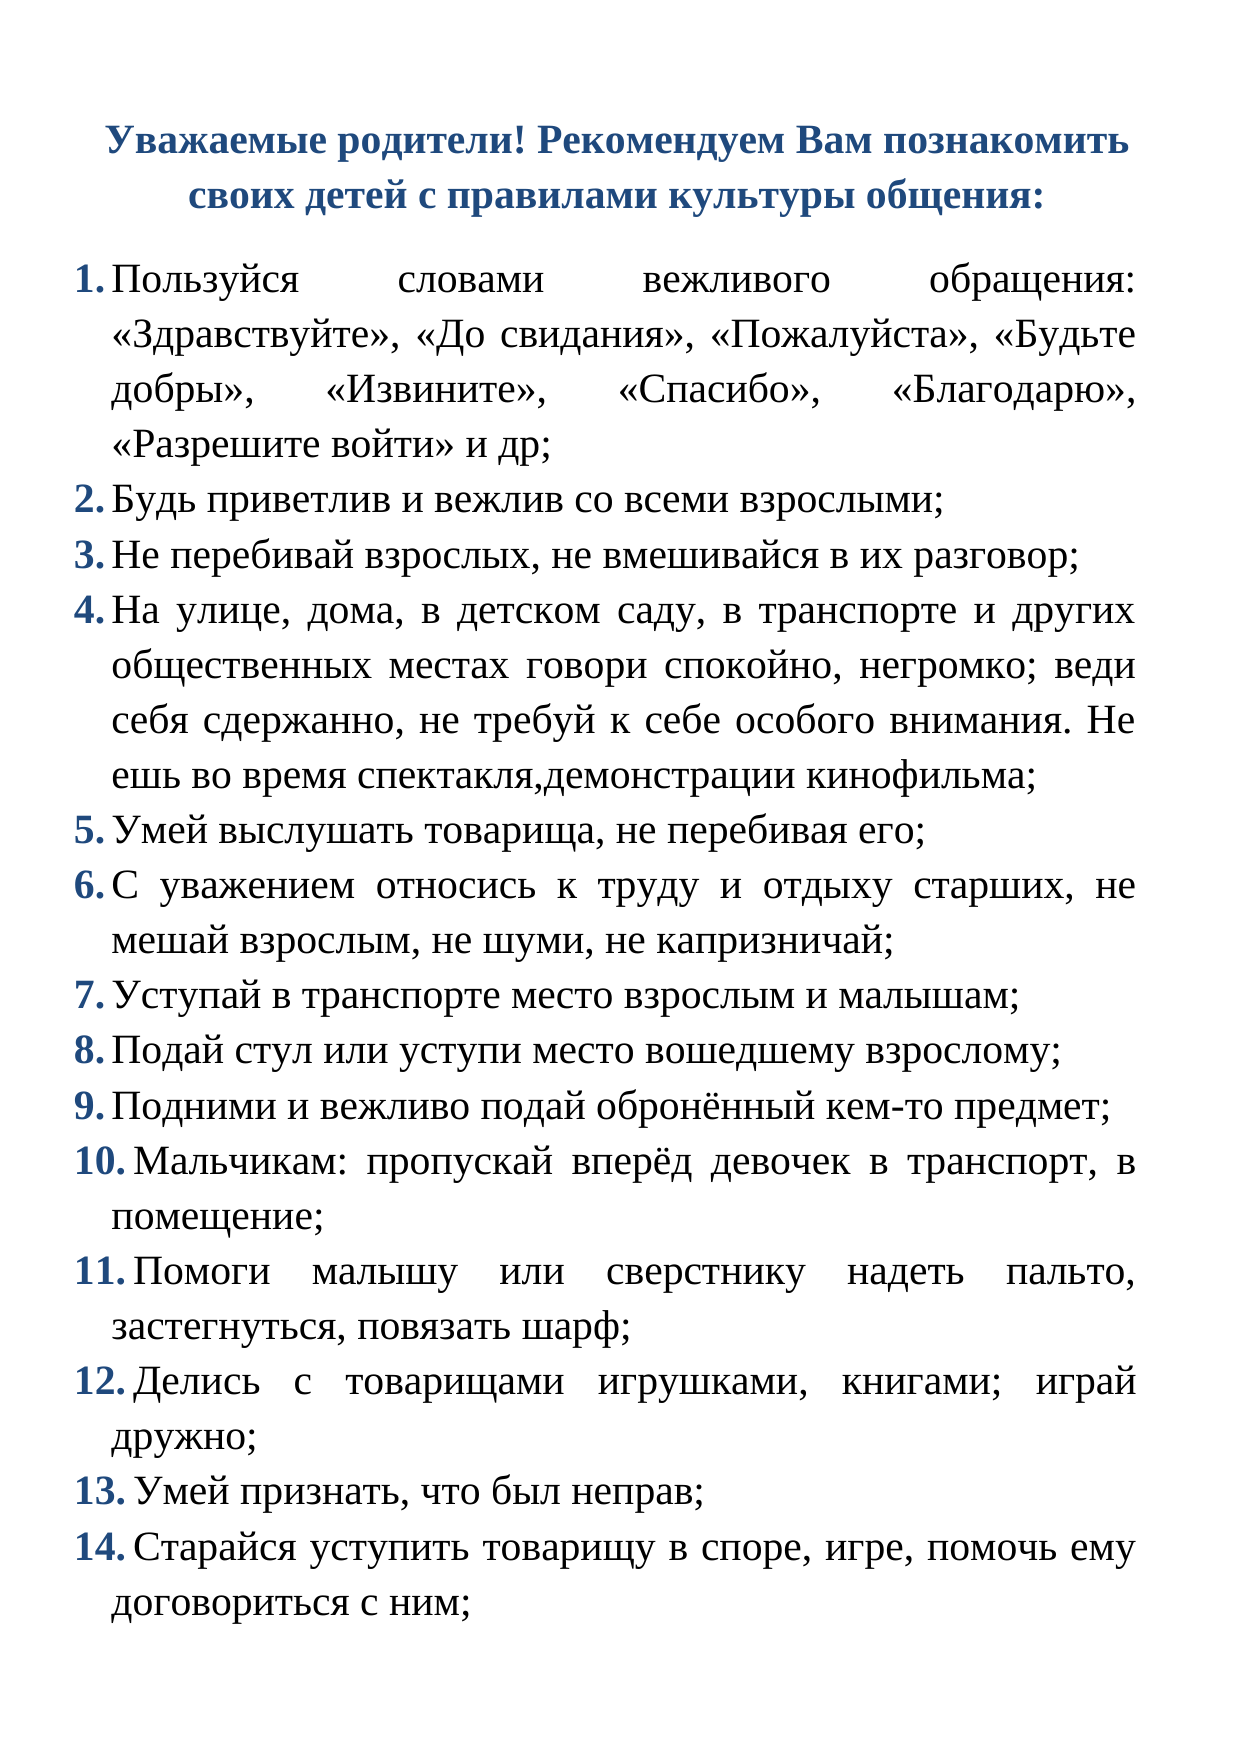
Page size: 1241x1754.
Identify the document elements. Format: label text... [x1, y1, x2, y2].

list С уважением относись к труду и отдыху старших, не мешай взрослым, не шуми, не капризничай; [74, 860, 1137, 963]
list Пользуйся словами вежливого обращения: «Здравствуйте», «До свидания», «Пожалуйста», «Будьте добры», «Извините», «Спасибо», «Благодарю», «Разрешите войти» и др; [74, 253, 1137, 467]
list Помоги малышу или сверстнику надеть пальто, застегнуться, повязать шарф; [74, 1245, 1137, 1348]
list Подай стул или уступи место вошедшему взрослому; [74, 1025, 1137, 1073]
list Умей выслушать товарища, не перебивая его; [74, 804, 1137, 852]
list Мальчикам: пропускай вперёд девочек в транспорт, в помещение; [74, 1135, 1137, 1238]
list Старайся уступить товарищу в споре, игре, помочь ему договориться с ним; [74, 1521, 1137, 1624]
list Подними и вежливо подай обронённый кем-то предмет; [74, 1080, 1137, 1128]
text Уважаемые родители! Рекомендуем Вам познакомить своих детей с правилами культуры общения: [97, 114, 1137, 249]
list На улице, дома, в детском саду, в транспорте и других общественных местах говори спокойно, негромко; веди себя сдержанно, не требуй к себе особого внимания. Не ешь во время спектакля,демонстрации кинофильма; [74, 584, 1137, 797]
list Будь приветлив и вежлив со всеми взрослыми; [74, 474, 1137, 522]
list Уступай в транспорте место взрослым и малышам; [74, 970, 1137, 1018]
list Умей признать, что был неправ; [74, 1466, 1137, 1514]
list Делись с товарищами игрушками, книгами; играй дружно; [74, 1356, 1137, 1459]
list Не перебивай взрослых, не вмешивайся в их разговор; [74, 529, 1137, 577]
